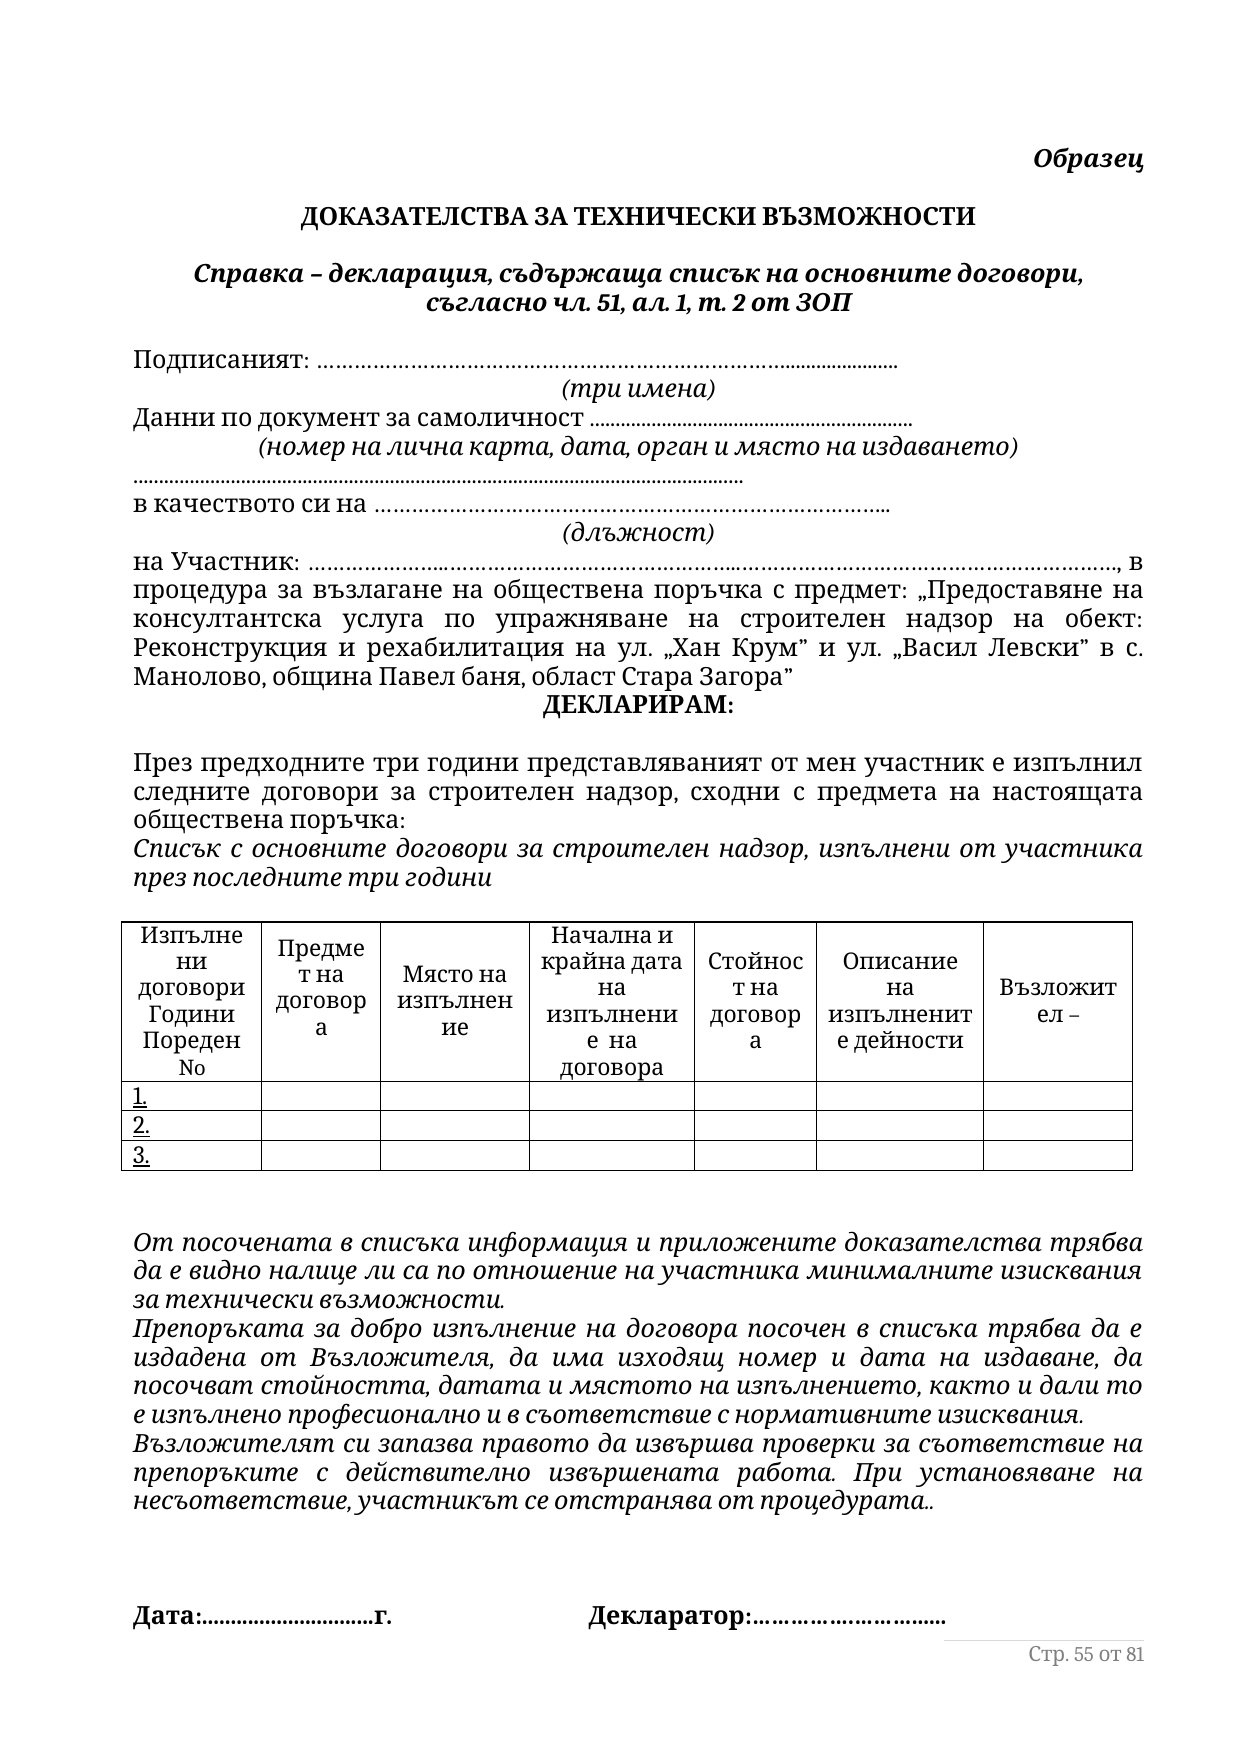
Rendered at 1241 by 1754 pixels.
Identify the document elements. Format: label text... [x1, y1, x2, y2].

text През предходните три години представляваният от мен участник е изпълнил следните договори за строителен надзор, сходни с предмета на настоящата обществена поръчка: [133, 749, 1144, 835]
text Дата:..............................г. Декларатор:…………….………...... [133, 1602, 1144, 1631]
text Списък с основните договори за строителен надзор, изпълнени от участника през последните три години [133, 835, 1144, 893]
text на Участник: …………………..………………………………………..……………………………………………………, в процедура за възлагане на обществена поръчка с предмет: „Предоставяне на консултантска услуга по упражняване на строителен надзор на обект: Реконструкция и рехабилитация на ул. „Хан Крум” и ул. „Васил Левски” в с. Манолово, община Павел баня, област Стара Загора” [133, 548, 1144, 691]
table_cell 1. [122, 1082, 261, 1110]
text Справка – декларация, съдържаща списък на основните договори, съгласно чл. 51, ал. 1, т. 2 от ЗОП [133, 260, 1144, 318]
table_cell 3. [122, 1141, 261, 1170]
text (номер на лична карта, дата, орган и място на издаването) [133, 433, 1144, 461]
text От посочената в списъка информация и приложените доказателства трябва да е видно налице ли са по отношение на участника минималните изисквания за технически възможности. [133, 1228, 1144, 1315]
table_cell [695, 1141, 816, 1170]
text Препоръката за добро изпълнение на договора посочен в списъка трябва да е издадена от Възложителя, да има изходящ номер и дата на издаване, да посочват стойността, датата и мястото на изпълнението, както и дали то е изпълнено професионално и в съответствие с нормативните изисквания. [133, 1315, 1144, 1430]
table_cell [262, 1111, 380, 1140]
table_cell [817, 1111, 983, 1140]
table_cell [984, 1111, 1132, 1140]
table_header Начална и крайна дата на изпълнение на договора [530, 923, 694, 1081]
table_header Възложител – [984, 923, 1132, 1081]
table_header Място на изпълнение [381, 923, 529, 1081]
text Възложителят си запазва правото да извършва проверки за съответствие на препоръките с действително извършената работа. При установяване на несъответствие, участникът се отстранява от процедурата.. [133, 1430, 1144, 1516]
text (три имена) [133, 375, 1144, 404]
table_cell [262, 1141, 380, 1170]
table_cell [530, 1141, 694, 1170]
table_header Описание на изпълнените дейности [817, 923, 983, 1081]
table_cell [381, 1141, 529, 1170]
table_cell [817, 1141, 983, 1170]
text Образец [133, 145, 1144, 174]
table_cell [530, 1111, 694, 1140]
text ДЕКЛАРИРАМ: [133, 691, 1144, 720]
table_cell [530, 1082, 694, 1110]
table_cell [695, 1082, 816, 1110]
table_cell [381, 1082, 529, 1110]
text Подписаният: …………………………………………………………………...................... [133, 346, 1144, 375]
table_cell [984, 1141, 1132, 1170]
text (длъжност) [133, 519, 1144, 548]
text Данни по документ за самоличност ............................................................... [133, 404, 1144, 433]
table_cell 2. [122, 1111, 261, 1140]
table_cell [695, 1111, 816, 1140]
table_cell [984, 1082, 1132, 1110]
table_header Изпълнени договори Години Пореден No [122, 923, 261, 1081]
table_cell [262, 1082, 380, 1110]
text в качеството си на ……………………………………………………………………….. [133, 490, 1144, 519]
table_cell [817, 1082, 983, 1110]
table_header Стойност на договора [695, 923, 816, 1081]
text ДОКАЗАТЕЛСТВА ЗА ТЕХНИЧЕСКИ ВЪЗМОЖНОСТИ [133, 203, 1144, 231]
table_cell [381, 1111, 529, 1140]
table_header Предмет на договора [262, 923, 380, 1081]
text ....................................................................................................................... [133, 461, 1144, 490]
